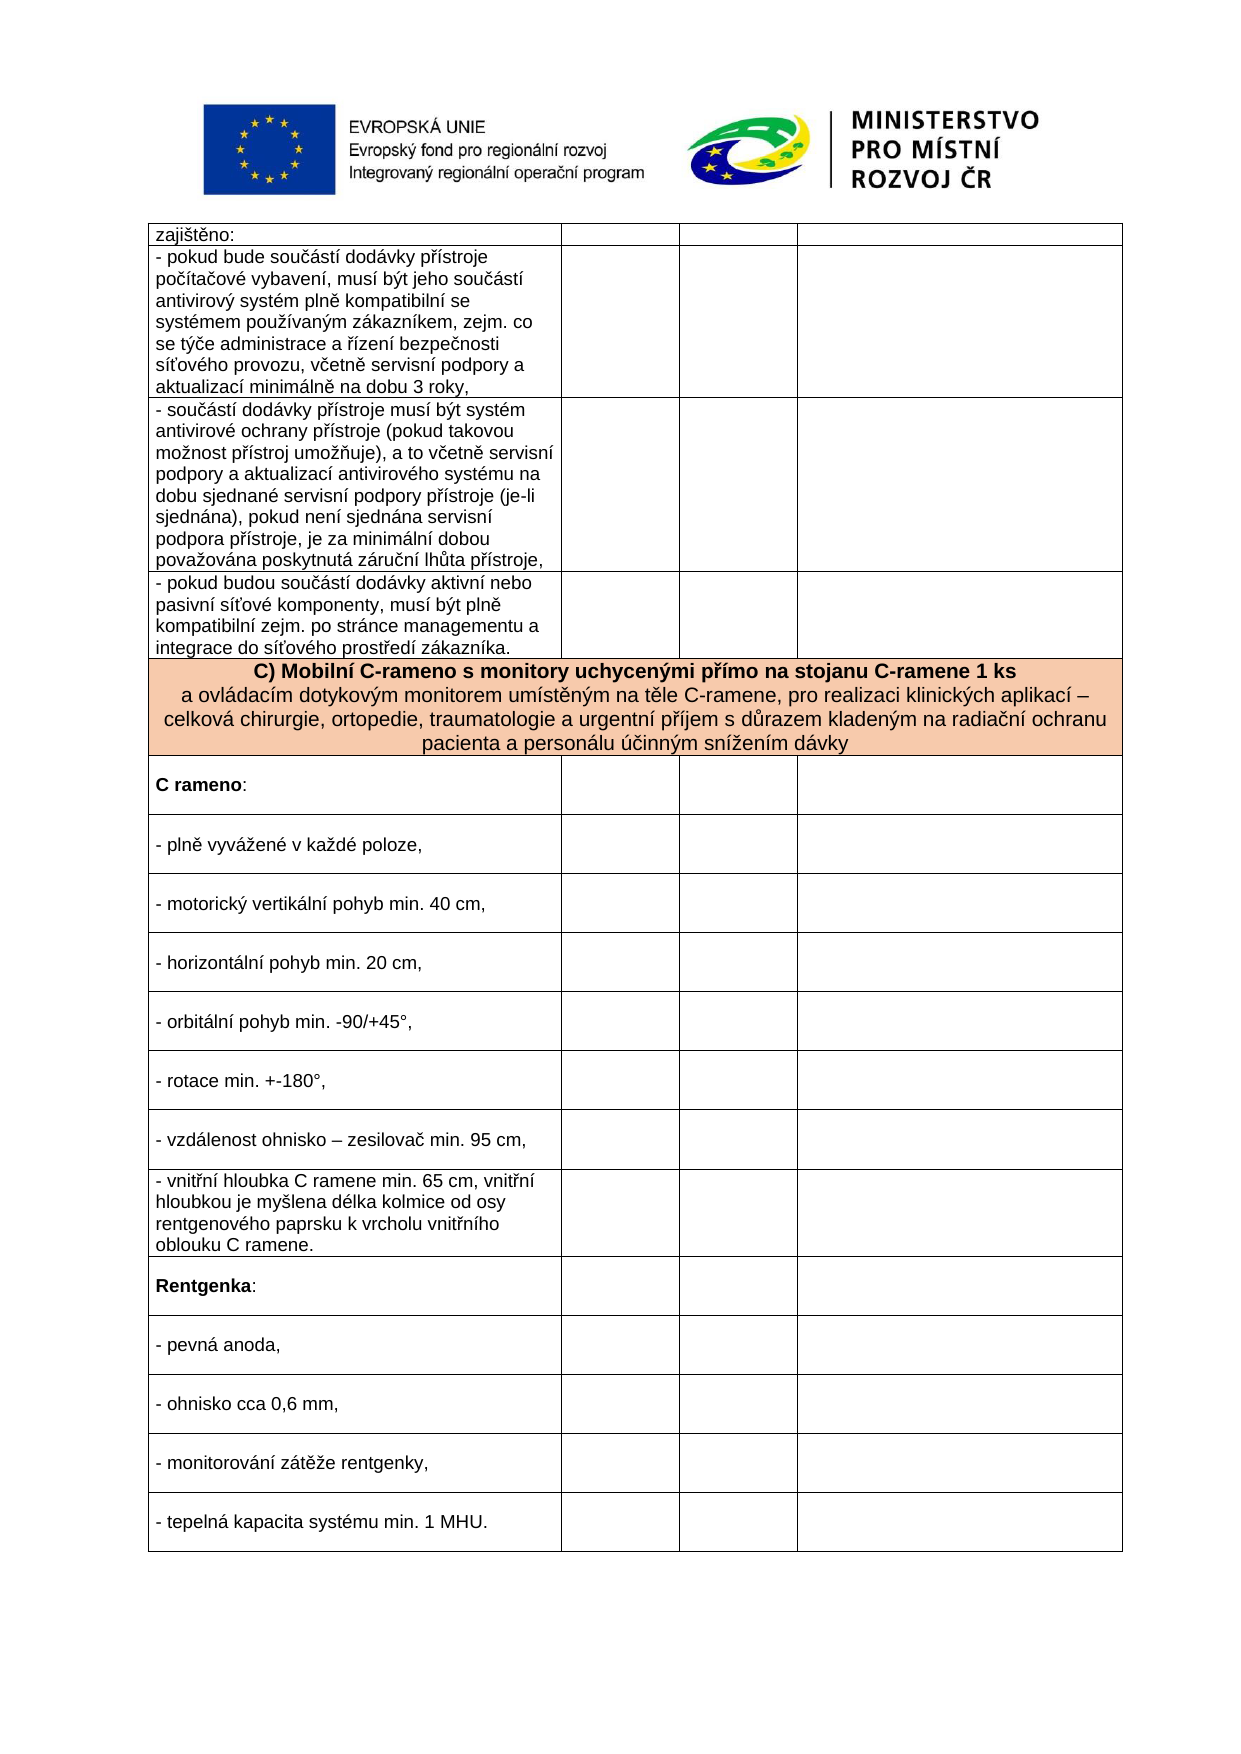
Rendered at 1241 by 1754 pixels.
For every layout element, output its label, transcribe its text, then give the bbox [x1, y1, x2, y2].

table_cell [562, 992, 679, 1050]
table_cell - pevná anoda, [149, 1316, 561, 1374]
table_cell [680, 815, 797, 873]
table_cell [562, 1434, 679, 1492]
table_cell [562, 1493, 679, 1551]
table_cell - motorický vertikální pohyb min. 40 cm, [149, 874, 561, 932]
table_cell - pokud budou součástí dodávky aktivní nebo pasivní síťové komponenty, musí být plně kompatibilní zejm. po stránce managementu a integrace do síťového prostředí zákazníka. [149, 572, 561, 658]
table_cell [680, 1257, 797, 1315]
table_cell [798, 992, 1122, 1050]
table_cell [680, 992, 797, 1050]
table_cell - plně vyvážené v každé poloze, [149, 815, 561, 873]
table_cell [562, 1316, 679, 1374]
table_cell [798, 398, 1122, 571]
table_cell [680, 1110, 797, 1168]
table_cell [798, 933, 1122, 991]
table_cell [562, 572, 679, 658]
table_cell [680, 246, 797, 397]
table_cell C rameno: [149, 756, 561, 814]
table_cell [798, 1316, 1122, 1374]
table_cell - pokud bude součástí dodávky přístroje počítačové vybavení, musí být jeho součástí antivirový systém plně kompatibilní se systémem používaným zákazníkem, zejm. co se týče administrace a řízení bezpečnosti síťového provozu, včetně servisní podpory a aktualizací minimálně na dobu 3 roky, [149, 246, 561, 397]
table_cell - ohnisko cca 0,6 mm, [149, 1375, 561, 1433]
table_cell C) Mobilní C-rameno s monitory uchycenými přímo na stojanu C-ramene 1 ks a ovládacím dotykovým monitorem umístěným na těle C-ramene, pro realizaci klinických aplikací – celková chirurgie, ortopedie, traumatologie a urgentní příjem s důrazem kladeným na radiační ochranu pacienta a personálu účinným snížením dávky [149, 659, 1122, 755]
table_cell [680, 398, 797, 571]
table_cell [562, 1051, 679, 1109]
table_cell - orbitální pohyb min. -90/+45°, [149, 992, 561, 1050]
table_cell - vnitřní hloubka C ramene min. 65 cm, vnitřní hloubkou je myšlena délka kolmice od osy rentgenového paprsku k vrcholu vnitřního oblouku C ramene. [149, 1170, 561, 1256]
table_cell [562, 933, 679, 991]
table_cell [798, 1493, 1122, 1551]
table_cell - tepelná kapacita systému min. 1 MHU. [149, 1493, 561, 1551]
table_cell [798, 1434, 1122, 1492]
table_cell [562, 1375, 679, 1433]
table_cell [562, 815, 679, 873]
table_cell [798, 1170, 1122, 1256]
table_cell [798, 572, 1122, 658]
table_cell [798, 224, 1122, 245]
table_cell [680, 1375, 797, 1433]
table_cell [798, 874, 1122, 932]
table_cell - rotace min. +-180°, [149, 1051, 561, 1109]
table_cell [562, 874, 679, 932]
table_cell [680, 1434, 797, 1492]
table_cell [798, 815, 1122, 873]
table_cell [680, 1170, 797, 1256]
table_cell - horizontální pohyb min. 20 cm, [149, 933, 561, 991]
table_cell [562, 398, 679, 571]
table_cell [798, 246, 1122, 397]
table_cell [798, 1375, 1122, 1433]
table_cell [680, 224, 797, 245]
table_cell [680, 572, 797, 658]
table_cell [798, 1051, 1122, 1109]
table_cell [680, 1316, 797, 1374]
table_cell - součástí dodávky přístroje musí být systém antivirové ochrany přístroje (pokud takovou možnost přístroj umožňuje), a to včetně servisní podpory a aktualizací antivirového systému na dobu sjednané servisní podpory přístroje (je-li sjednána), pokud není sjednána servisní podpora přístroje, je za minimální dobou považována poskytnutá záruční lhůta přístroje, [149, 398, 561, 571]
table_cell - vzdálenost ohnisko – zesilovač min. 95 cm, [149, 1110, 561, 1168]
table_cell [149, 224, 561, 245]
table_cell [798, 756, 1122, 814]
table_cell [562, 1110, 679, 1168]
table_cell [562, 246, 679, 397]
table_cell [562, 1170, 679, 1256]
table_cell [680, 1051, 797, 1109]
table_cell [798, 1257, 1122, 1315]
table_cell [680, 756, 797, 814]
table_cell [798, 1110, 1122, 1168]
table_cell [680, 874, 797, 932]
table_cell [680, 1493, 797, 1551]
table_cell [680, 933, 797, 991]
table_cell [562, 224, 679, 245]
table_cell Rentgenka: [149, 1257, 561, 1315]
table_cell [562, 756, 679, 814]
table_cell [562, 1257, 679, 1315]
table_cell - monitorování zátěže rentgenky, [149, 1434, 561, 1492]
